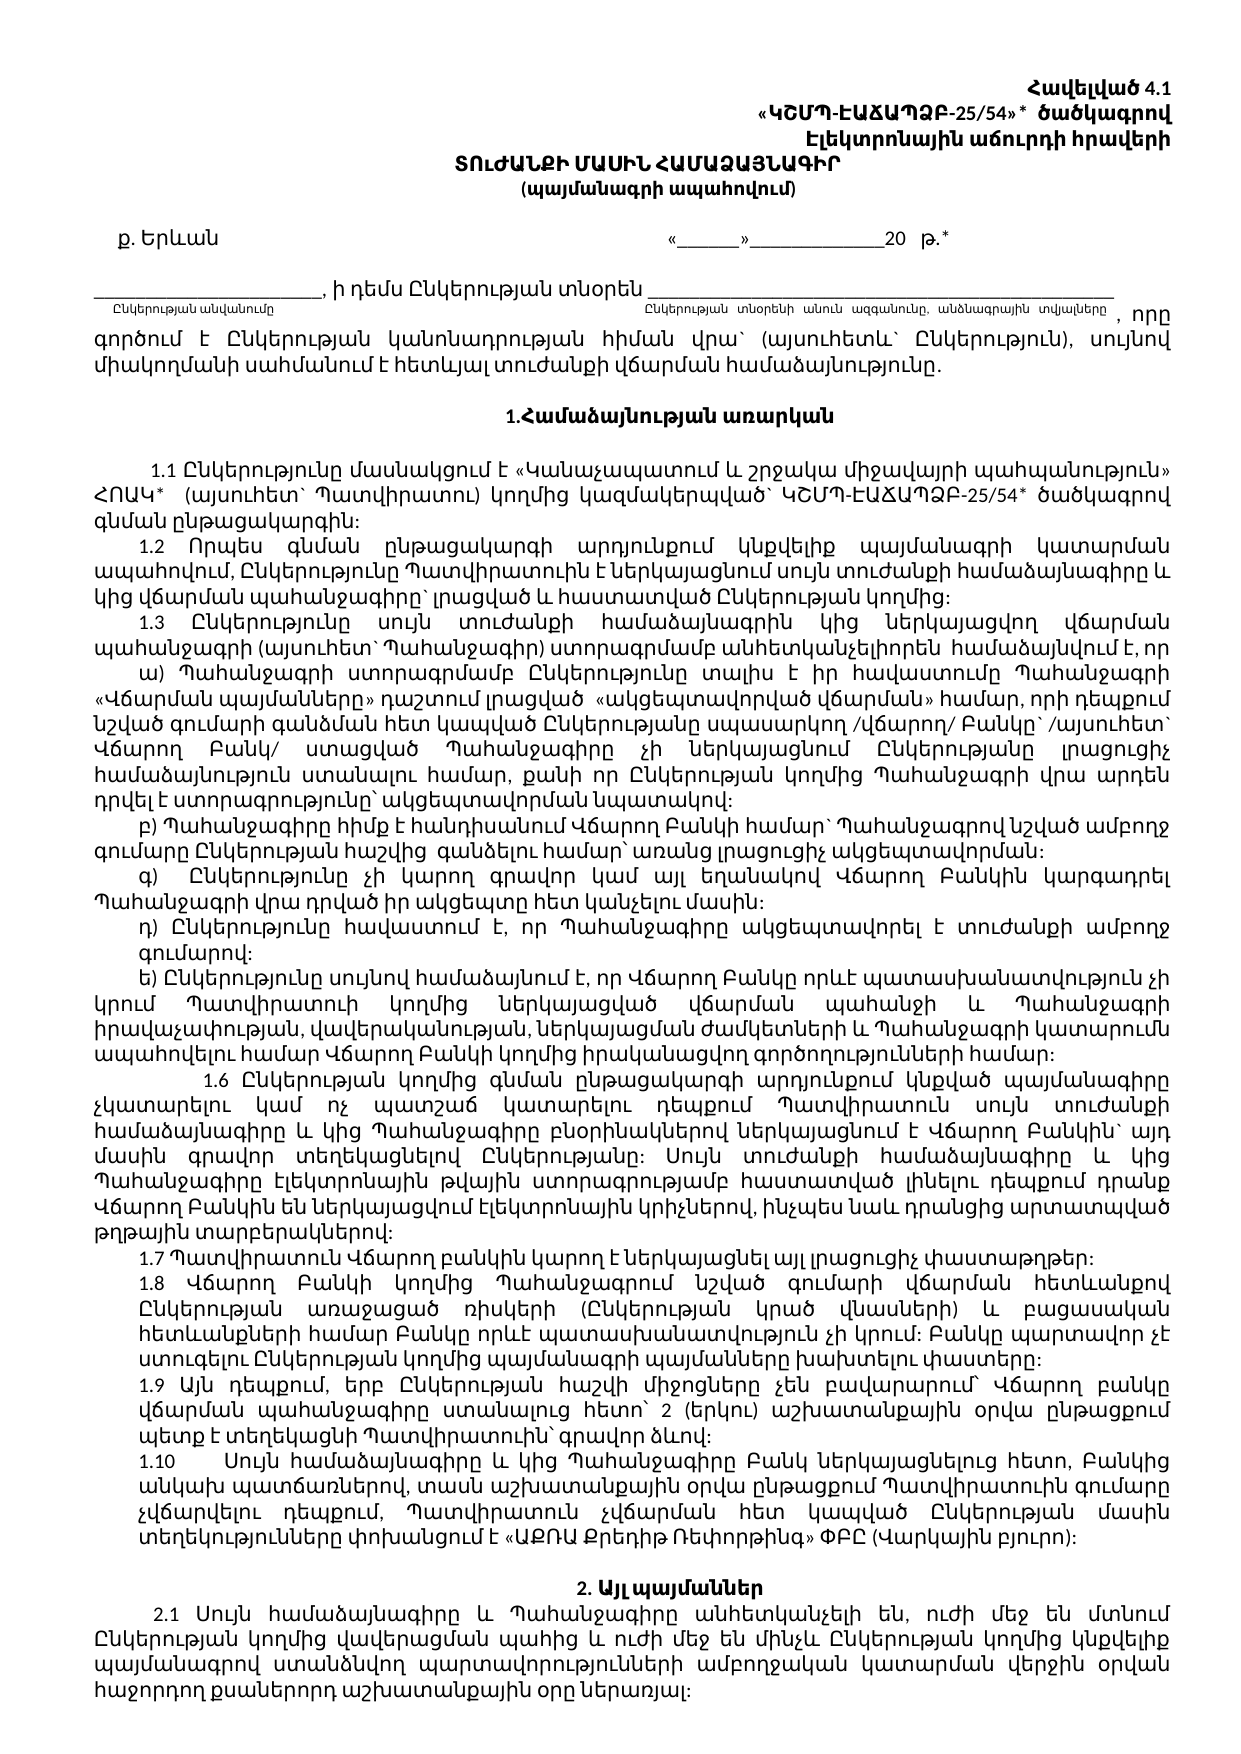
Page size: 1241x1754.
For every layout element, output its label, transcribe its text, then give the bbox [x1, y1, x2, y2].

text 1.9 Այն դեպքում, երբ Ընկերության հաշվի միջոցները չեն բավարարում՝ Վճարող բանկը վճարման պահանջագիրը ստանալուց հետո՝ 2 (երկու) աշխատանքային օրվա ընթացքում պետք է տեղեկացնի Պատվիրատուին՝ գրավոր ձևով: [138, 1372, 1171, 1448]
text 2.1 Սույն համաձայնագիրը և Պահանջագիրը անհետկանչելի են, ուժի մեջ են մտնում Ընկերության կողմից վավերացման պահից և ուժի մեջ են մինչև Ընկերության կողմից կնքվելիք պայմանագրով ստանձնվող պարտավորությունների ամբողջական կատարման վերջին օրվան հաջորդող քսաներորդ աշխատանքային օրը ներառյալ: [94, 1601, 1171, 1702]
text ՏՈւԺԱՆՔԻ ՄԱՍԻՆ ՀԱՄԱՁԱՅՆԱԳԻՐ [94, 151, 1171, 177]
text գ) Ընկերությունը չի կարող գրավոր կամ այլ եղանակով Վճարող Բանկին կարգադրել Պահանջագրի վրա դրված իր ակցեպտը հետ կանչելու մասին: [94, 864, 1171, 914]
text 1.1 Ընկերությունը մասնակցում է «Կանաչապատում և շրջակա միջավայրի պահպանություն» ՀՈԱԿ* (այսուհետ` Պատվիրատու) կողմից կազմակերպված` ԿՇՄՊ-ԷԱՃԱՊՁԲ-25/54* ծածկագրով գնման ընթացակարգին: [94, 457, 1171, 533]
text 1.3 Ընկերությունը սույն տուժանքի համաձայնագրին կից ներկայացվող վճարման պահանջագրի (այսուհետ` Պահանջագիր) ստորագրմամբ անհետկանչելիորեն համաձայնվում է, որ [94, 609, 1171, 660]
text 1.10 Սույն համաձայնագիրը և կից Պահանջագիրը Բանկ ներկայացնելուց հետո, Բանկից անկախ պատճառներով, տասն աշխատանքային օրվա ընթացքում Պատվիրատուին գումարը չվճարվելու դեպքում, Պատվիրատուն չվճարման հետ կապված Ընկերության մասին տեղեկությունները փոխանցում է «ԱՔՌԱ Քրեդիթ Ռեփորթինգ» ՓԲԸ (Վարկային բյուրո): [138, 1448, 1171, 1550]
text (պայմանագրի ապահովում) [94, 177, 1171, 199]
text 1.7 Պատվիրատուն Վճարող բանկին կարող է ներկայացնել այլ լրացուցիչ փաստաթղթեր: [138, 1245, 1171, 1270]
text ______________________, ի դեմս Ընկերության տնօրեն _____________________________________________ [94, 276, 1171, 301]
text ա) Պահանջագրի ստորագրմամբ Ընկերությունը տալիս է իր հավաստումը Պահանջագրի «Վճարման պայմանները» դաշտում լրացված «ակցեպտավորված վճարման» համար, որի դեպքում նշված գումարի գանձման հետ կապված Ընկերությանը սպասարկող /վճարող/ Բանկը` /այսուհետ` Վճարող Բանկ/ ստացված Պահանջագիրը չի ներկայացնում Ընկերությանը լրացուցիչ համաձայնություն ստանալու համար, քանի որ Ընկերության կողմից Պահանջագրի վրա արդեն դրվել է ստորագրությունը՝ ակցեպտավորման նպատակով: [94, 660, 1171, 813]
text Հավելված 4.1 [94, 75, 1171, 100]
text ք. Երևան «______»_____________20 թ.* [94, 225, 1171, 250]
text 1.8 Վճարող Բանկի կողմից Պահանջագրում նշված գումարի վճարման հետևանքով Ընկերության առաջացած ռիսկերի (Ընկերության կրած վնասների) և բացասական հետևանքների համար Բանկը որևէ պատասխանատվություն չի կրում: Բանկը պարտավոր չէ ստուգելու Ընկերության կողմից պայմանագրի պայմանները խախտելու փաստերը: [138, 1270, 1171, 1372]
text ե) Ընկերությունը սույնով համաձայնում է, որ Վճարող Բանկը որևէ պատասխանատվություն չի կրում Պատվիրատուի կողմից ներկայացված վճարման պահանջի և Պահանջագրի իրավաչափության, վավերականության, ներկայացման ժամկետների և Պահանջագրի կատարումն ապահովելու համար Վճարող Բանկի կողմից իրականացվող գործողությունների համար: [94, 965, 1171, 1067]
text 1.6 Ընկերության կողմից գնման ընթացակարգի արդյունքում կնքված պայմանագիրը չկատարելու կամ ոչ պատշաճ կատարելու դեպքում Պատվիրատուն սույն տուժանքի համաձայնագիրը և կից Պահանջագիրը բնօրինակներով ներկայացնում է Վճարող Բանկին` այդ մասին գրավոր տեղեկացնելով Ընկերությանը: Սույն տուժանքի համաձայնագիրը և կից Պահանջագիրը էլեկտրոնային թվային ստորագրությամբ հաստատված լինելու դեպքում դրանք Վճարող Բանկին են ներկայացվում էլեկտրոնային կրիչներով, ինչպես նաև դրանցից արտատպված թղթային տարբերակներով: [94, 1067, 1171, 1245]
text դ) Ընկերությունը հավաստում է, որ Պահանջագիրը ակցեպտավորել է տուժանքի ամբողջ գումարով: [138, 914, 1171, 965]
text 1.2 Որպես գնման ընթացակարգի արդյունքում կնքվելիք պայմանագրի կատարման ապահովում, Ընկերությունը Պատվիրատուին է ներկայացնում սույն տուժանքի համաձայնագիրը և կից վճարման պահանջագիրը` լրացված և հաստատված Ընկերության կողմից: [94, 533, 1171, 609]
text Էլեկտրոնային աճուրդի հրավերի [94, 126, 1171, 151]
text Ընկերության անվանումը Ընկերության տնօրենի անուն ազգանունը, անձնագրային տվյալները , որը գործում է Ընկերության կանոնադրության հիման վրա` (այսուհետև` Ընկերություն), սույնով միակողմանի սահմանում է հետևյալ տուժանքի վճարման համաձայնությունը. [94, 301, 1171, 377]
text 1.Համաձայնության առարկան [169, 403, 1171, 428]
text «ԿՇՄՊ-ԷԱՃԱՊՁԲ-25/54»* ծածկագրով [94, 100, 1171, 126]
text 2. Այլ պայմաններ [169, 1575, 1171, 1601]
text բ) Պահանջագիրը հիմք է հանդիսանում Վճարող Բանկի համար` Պահանջագրով նշված ամբողջ գումարը Ընկերության հաշվից գանձելու համար՝ առանց լրացուցիչ ակցեպտավորման: [94, 813, 1171, 864]
